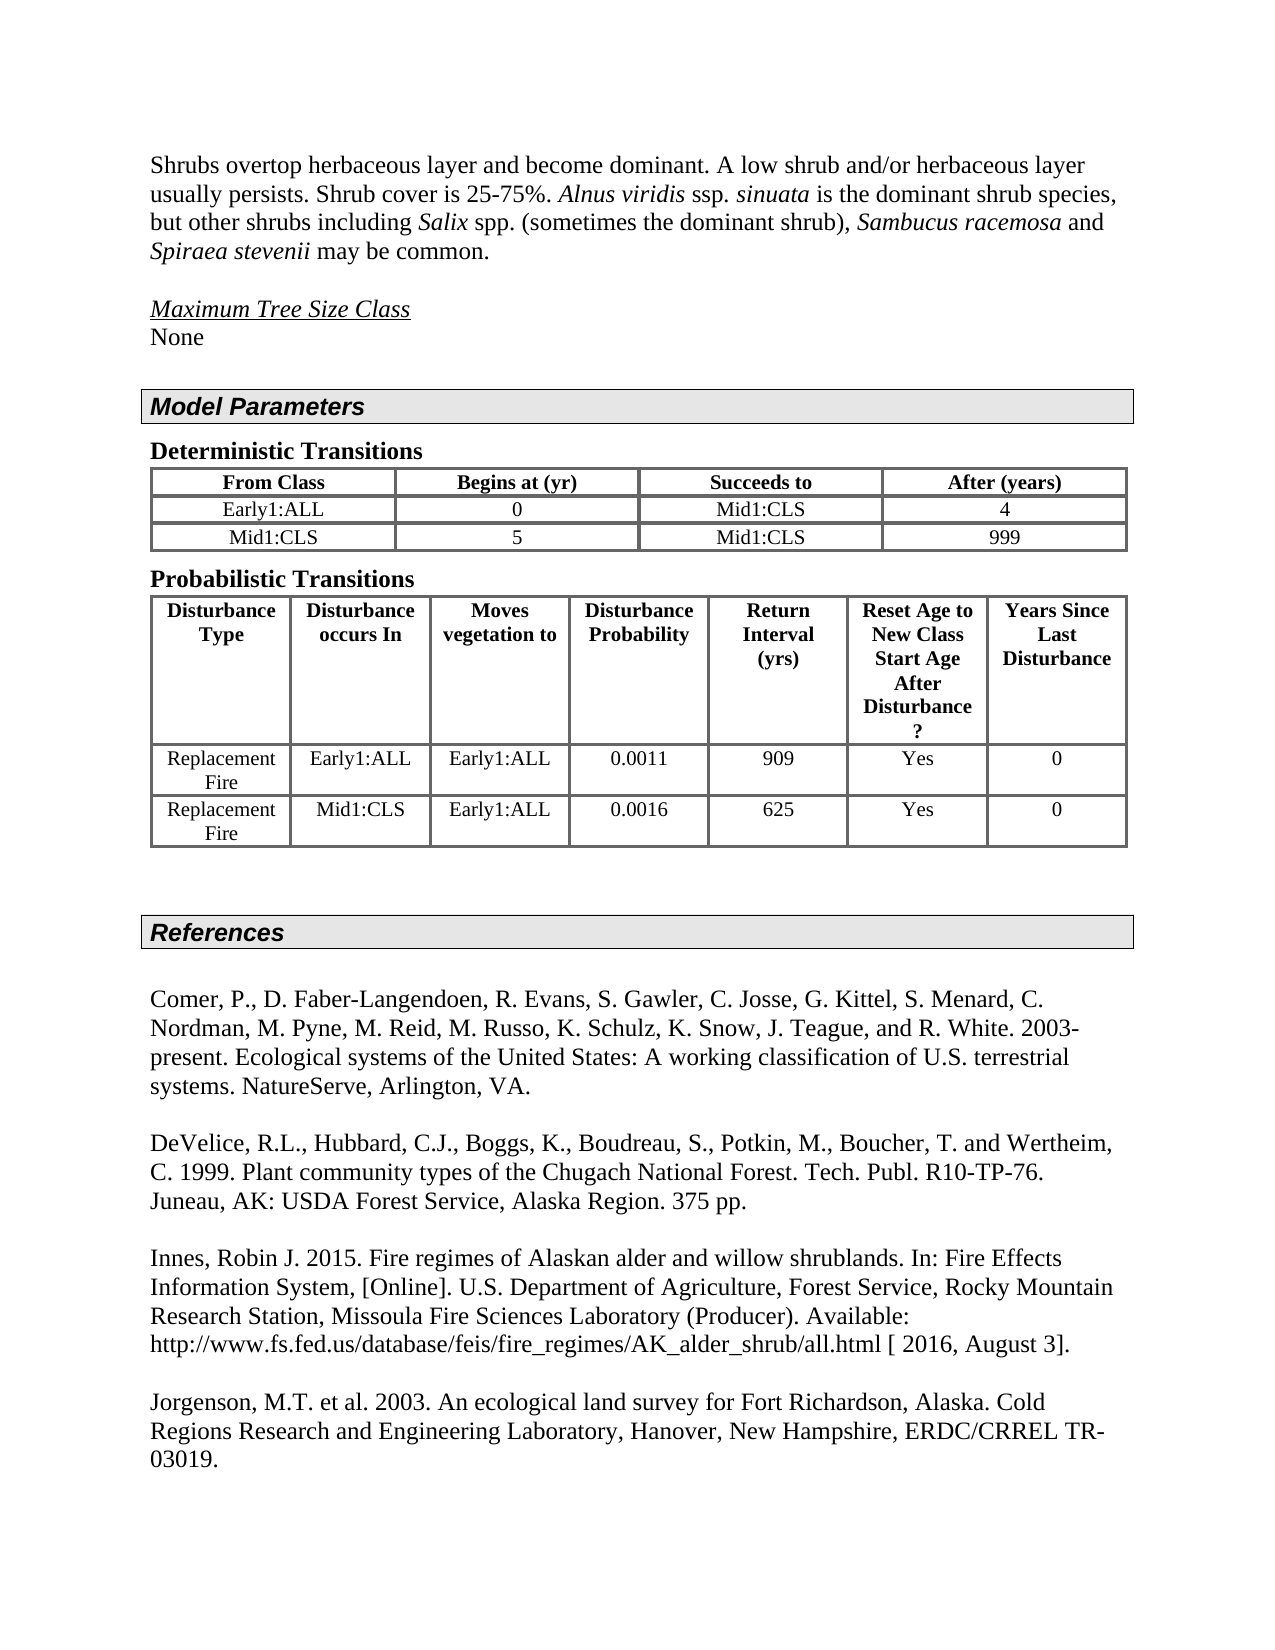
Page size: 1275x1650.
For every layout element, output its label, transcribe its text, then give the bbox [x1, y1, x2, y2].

table_header Moves vegetation to [432, 598, 568, 743]
table_cell Replacement Fire [153, 797, 289, 845]
table_header Succeeds to [641, 470, 881, 494]
table_cell Mid1:CLS [292, 797, 429, 845]
table_header Reset Age to New Class Start Age After Disturbance? [849, 598, 986, 743]
table_cell Early1:ALL [292, 746, 429, 794]
text Maximum Tree Size ClassNone [150, 294, 1125, 351]
table_header Years Since Last Disturbance [989, 598, 1125, 743]
table_cell Mid1:CLS [641, 525, 881, 549]
table_cell Mid1:CLS [153, 525, 394, 549]
table_cell Yes [849, 797, 986, 845]
table_cell Early1:ALL [432, 746, 568, 794]
table_cell 999 [884, 525, 1125, 549]
text Model Parameters [142, 390, 1133, 423]
table_cell 0 [989, 797, 1125, 845]
text DeVelice, R.L., Hubbard, C.J., Boggs, K., Boudreau, S., Potkin, M., Boucher, T. and Wertheim, C. 1999. Plant community types of the Chugach National Forest. Tech. Publ. R10-TP-76. Juneau, AK: USDA Forest Service, Alaska Region. 375 pp. [150, 1128, 1125, 1214]
table_cell 0 [989, 746, 1125, 794]
text Jorgenson, M.T. et al. 2003. An ecological land survey for Fort Richardson, Alaska. Cold Regions Research and Engineering Laboratory, Hanover, New Hampshire, ERDC/CRREL TR-03019. [150, 1387, 1125, 1473]
table_cell 0 [397, 498, 637, 521]
table_cell Mid1:CLS [641, 498, 881, 521]
table_cell 0.0011 [571, 746, 707, 794]
text References [142, 916, 1133, 948]
text Innes, Robin J. 2015. Fire regimes of Alaskan alder and willow shrublands. In: Fire Effects Information System, [Online]. U.S. Department of Agriculture, Forest Service, Rocky Mountain Research Station, Missoula Fire Sciences Laboratory (Producer). Available: http://www.fs.fed.us/database/feis/fire_regimes/AK_alder_shrub/all.html [ 2016, August 3]. [150, 1243, 1125, 1358]
table_cell 4 [884, 498, 1125, 521]
text Shrubs overtop herbaceous layer and become dominant. A low shrub and/or herbaceous layer usually persists. Shrub cover is 25-75%. Alnus viridis ssp. sinuata is the dominant shrub species, but other shrubs including Salix spp. (sometimes the dominant shrub), Sambucus racemosa and Spiraea stevenii may be common. [150, 150, 1125, 265]
table_cell 5 [397, 525, 637, 549]
table_header Disturbance Type [153, 598, 289, 743]
table_cell 0.0016 [571, 797, 707, 845]
table_cell Early1:ALL [153, 498, 394, 521]
table_header From Class [153, 470, 394, 494]
text Comer, P., D. Faber-Langendoen, R. Evans, S. Gawler, C. Josse, G. Kittel, S. Menard, C. Nordman, M. Pyne, M. Reid, M. Russo, K. Schulz, K. Snow, J. Teague, and R. White. 2003-present. Ecological systems of the United States: A working classification of U.S. terrestrial systems. NatureServe, Arlington, VA. [150, 984, 1125, 1099]
table_header Disturbance Probability [571, 598, 707, 743]
table_cell 625 [710, 797, 846, 845]
text Deterministic Transitions [150, 436, 1125, 465]
table_header After (years) [884, 470, 1125, 494]
text Probabilistic Transitions [150, 564, 1125, 593]
table_header Begins at (yr) [397, 470, 637, 494]
table_header Disturbance occurs In [292, 598, 429, 743]
table_cell 909 [710, 746, 846, 794]
table_cell Replacement Fire [153, 746, 289, 794]
table_cell Early1:ALL [432, 797, 568, 845]
table_header Return Interval (yrs) [710, 598, 846, 743]
table_cell Yes [849, 746, 986, 794]
